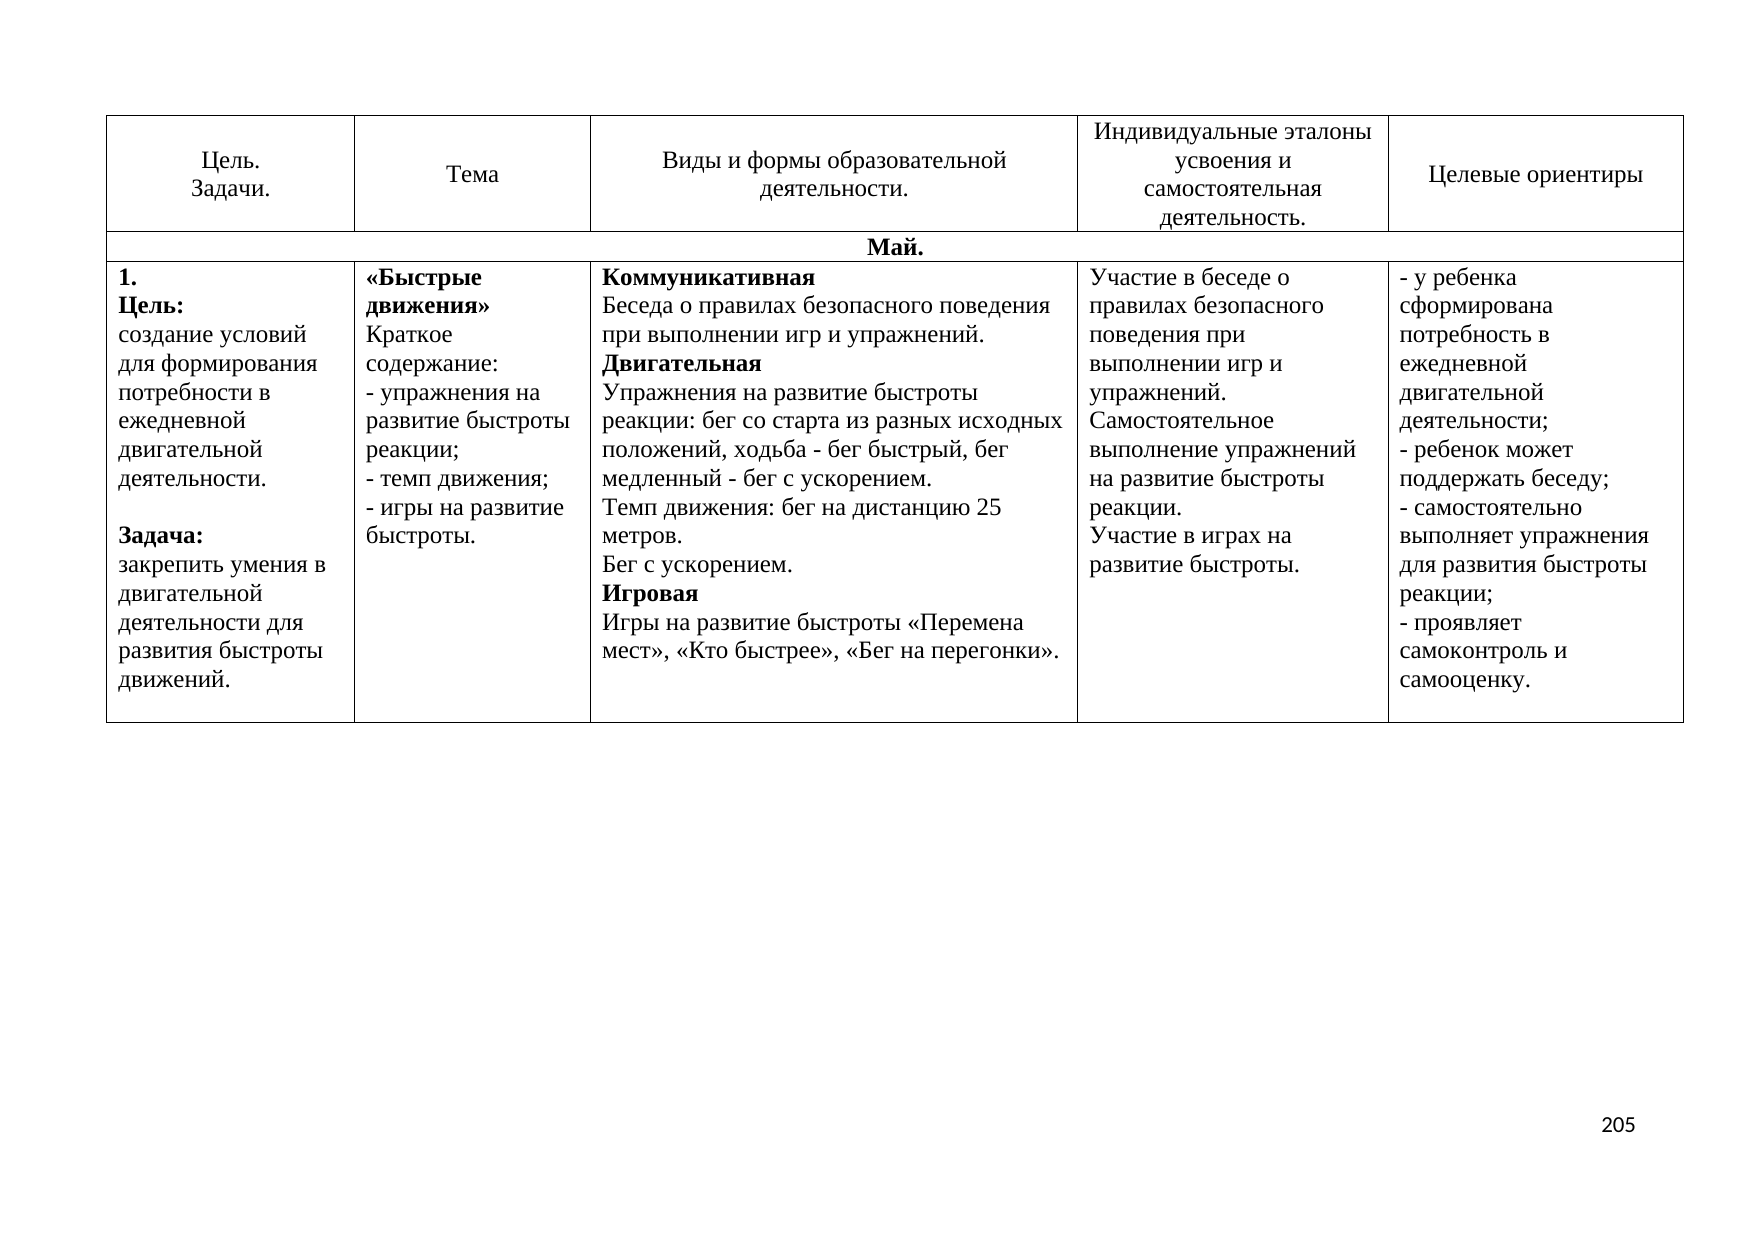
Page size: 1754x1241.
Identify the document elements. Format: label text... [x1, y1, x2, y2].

table_header Цель. Задачи. [107, 116, 354, 231]
table_cell «Быстрые движения» Краткое содержание: - упражнения на развитие быстроты реакции; - темп движения; - игры на развитие быстроты. [355, 262, 590, 722]
table_cell - у ребенка сформирована потребность в ежедневной двигательной деятельности; - ребенок может поддержать беседу; - самостоятельно выполняет упражнения для развития быстроты реакции; - проявляет самоконтроль и самооценку. [1389, 262, 1683, 722]
table_cell 1. Цель: создание условий для формирования потребности в ежедневной двигательной деятельности. Задача: закрепить умения в двигательной деятельности для развития быстроты движений. [107, 262, 354, 722]
table_header Виды и формы образовательной деятельности. [591, 116, 1077, 231]
table_header Индивидуальные эталоны усвоения и самостоятельная деятельность. [1078, 116, 1388, 231]
table_header Целевые ориентиры [1389, 116, 1683, 231]
table_header Тема [355, 116, 590, 231]
table_cell Май. [107, 232, 1683, 261]
table_cell Участие в беседе о правилах безопасного поведения при выполнении игр и упражнений. Самостоятельное выполнение упражнений на развитие быстроты реакции. Участие в играх на развитие быстроты. [1078, 262, 1388, 722]
table_cell Коммуникативная Беседа о правилах безопасного поведения при выполнении игр и упражнений. Двигательная Упражнения на развитие быстроты реакции: бег со старта из разных исходных положений, ходьба - бег быстрый, бег медленный - бег с ускорением. Темп движения: бег на дистанцию 25 метров. Бег с ускорением. Игровая Игры на развитие быстроты «Перемена мест», «Кто быстрее», «Бег на перегонки». [591, 262, 1077, 722]
